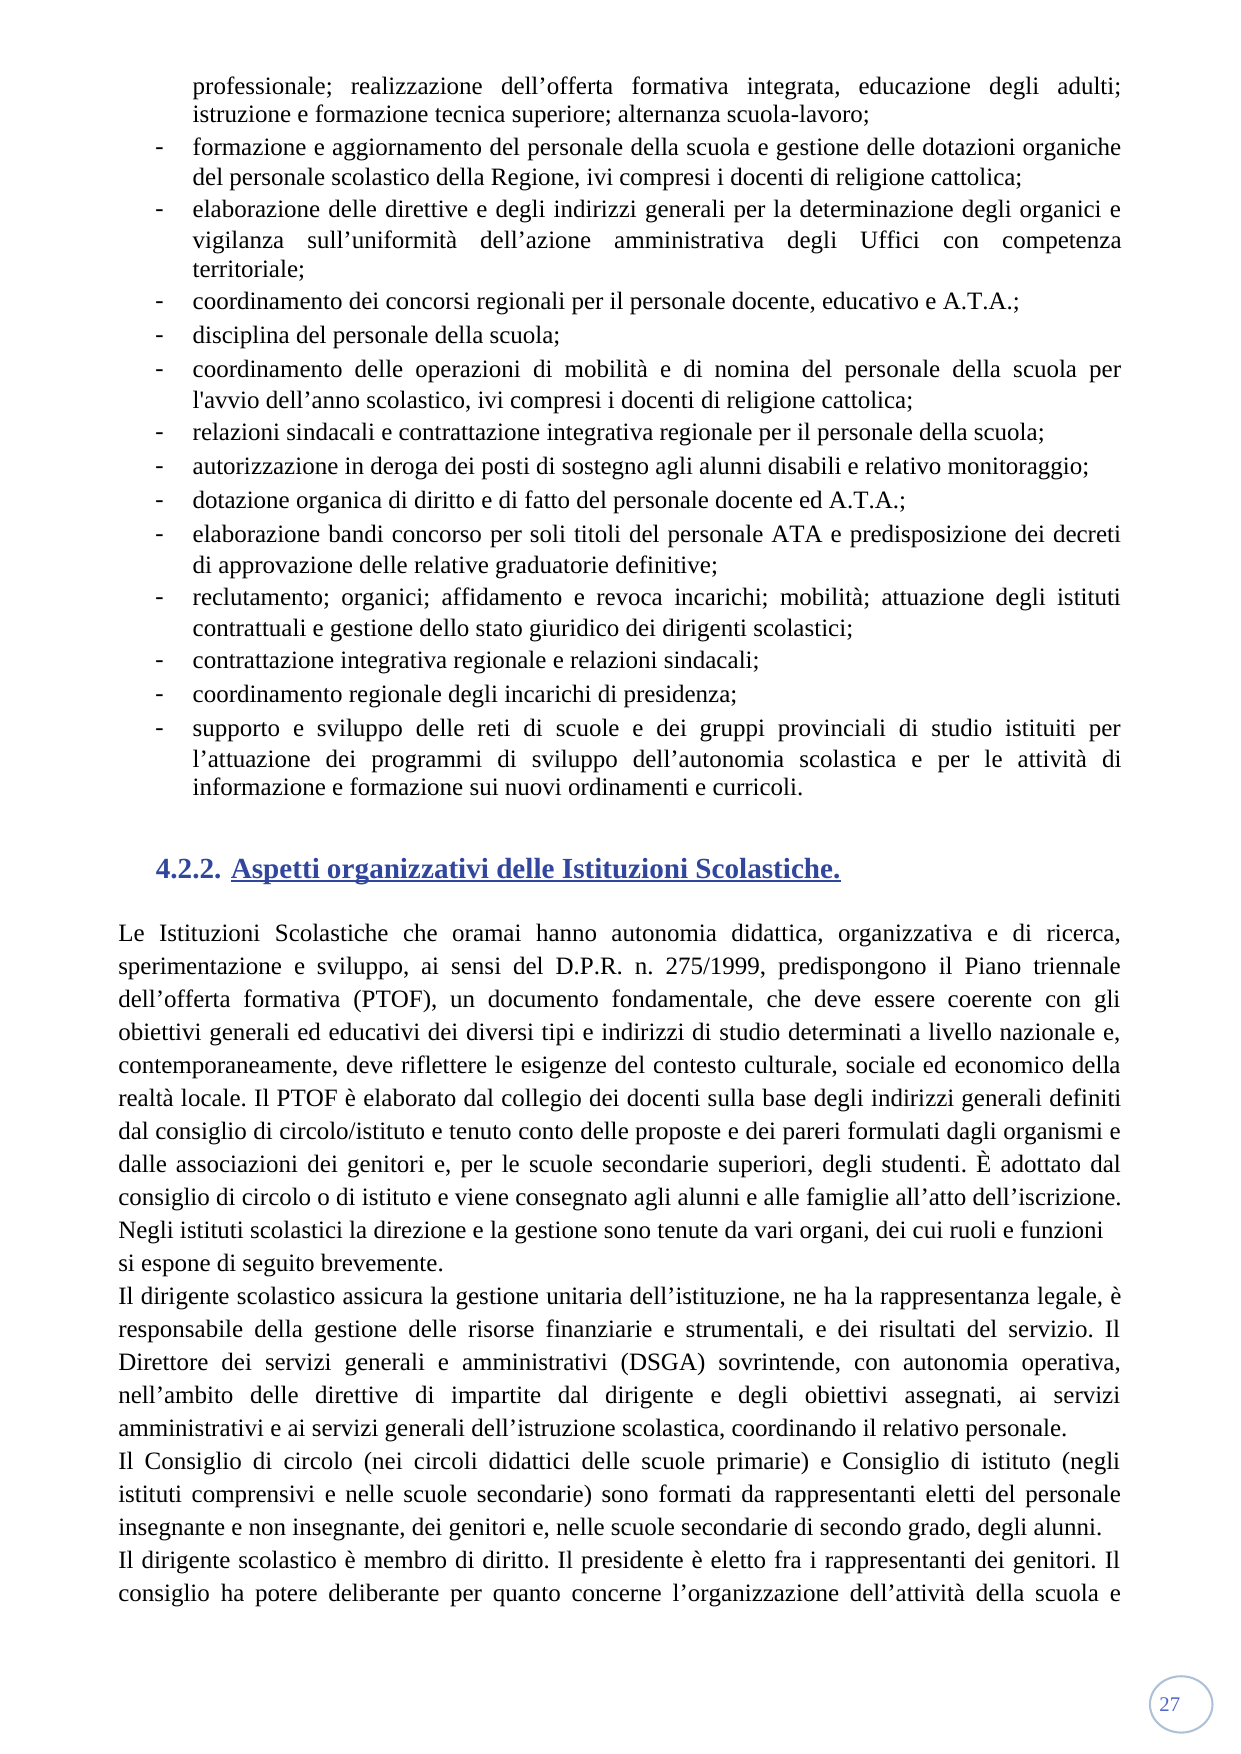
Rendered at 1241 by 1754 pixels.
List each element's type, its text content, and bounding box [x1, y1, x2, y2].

list coordinamento dei concorsi regionali per il personale docente, educativo e A.T.A.; [155, 283, 1122, 317]
list reclutamento; organici; affidamento e revoca incarichi; mobilità; attuazione degli istituti contrattuali e gestione dello stato giuridico dei dirigenti scolastici; [155, 579, 1122, 641]
text Le Istituzioni Scolastiche che oramai hanno autonomia didattica, organizzativa e di ricerca, sperimentazione e sviluppo, ai sensi del D.P.R. n. 275/1999, predispongono il Piano triennale dell’offerta formativa (PTOF), un documento fondamentale, che deve essere coerente con gli obiettivi generali ed educativi dei diversi tipi e indirizzi di studio determinati a livello nazionale e, contemporaneamente, deve riflettere le esigenze del contesto culturale, sociale ed economico della realtà locale. Il PTOF è elaborato dal collegio dei docenti sulla base degli indirizzi generali definiti dal consiglio di circolo/istituto e tenuto conto delle proposte e dei pareri formulati dagli organismi e dalle associazioni dei genitori e, per le scuole secondarie superiori, degli studenti. È adottato dal consiglio di circolo o di istituto e viene consegnato agli alunni e alle famiglie all’atto dell’iscrizione. Negli istituti scolastici la direzione e la gestione sono tenute da vari organi, dei cui ruoli e funzioni [118, 918, 1122, 1244]
text Il dirigente scolastico assicura la gestione unitaria dell’istituzione, ne ha la rappresentanza legale, è responsabile della gestione delle risorse finanziarie e strumentali, e dei risultati del servizio. Il Direttore dei servizi generali e amministrativi (DSGA) sovrintende, con autonomia operativa, nell’ambito delle direttive di impartite dal dirigente e degli obiettivi assegnati, ai servizi amministrativi e ai servizi generali dell’istruzione scolastica, coordinando il relativo personale. [118, 1281, 1122, 1442]
list contrattazione integrativa regionale e relazioni sindacali; [155, 641, 1122, 676]
subtitle Aspetti organizzativi delle Istituzioni Scolastiche. [156, 851, 1122, 885]
list formazione e aggiornamento del personale della scuola e gestione delle dotazioni organiche del personale scolastico della Regione, ivi compresi i docenti di religione cattolica; [155, 128, 1122, 191]
list relazioni sindacali e contrattazione integrativa regionale per il personale della scuola; [155, 414, 1122, 448]
list elaborazione bandi concorso per soli titoli del personale ATA e predisposizione dei decreti di approvazione delle relative graduatorie definitive; [155, 516, 1122, 579]
text Il Consiglio di circolo (nei circoli didattici delle scuole primarie) e Consiglio di istituto (negli istituti comprensivi e nelle scuole secondarie) sono formati da rappresentanti eletti del personale insegnante e non insegnante, dei genitori e, nelle scuole secondarie di secondo grado, degli alunni. [118, 1446, 1122, 1541]
list autorizzazione in deroga dei posti di sostegno agli alunni disabili e relativo monitoraggio; [155, 448, 1122, 482]
text si espone di seguito brevemente. [118, 1248, 1122, 1277]
list coordinamento regionale degli incarichi di presidenza; [155, 676, 1122, 709]
list elaborazione delle direttive e degli indirizzi generali per la determinazione degli organici e vigilanza sull’uniformità dell’azione amministrativa degli Uffici con competenza territoriale; [155, 191, 1122, 283]
list supporto e sviluppo delle reti di scuole e dei gruppi provinciali di studio istituiti per l’attuazione dei programmi di sviluppo dell’autonomia scolastica e per le attività di informazione e formazione sui nuovi ordinamenti e curricoli. [155, 709, 1122, 801]
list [155, 71, 1122, 128]
list disciplina del personale della scuola; [155, 317, 1122, 351]
list coordinamento delle operazioni di mobilità e di nomina del personale della scuola per l'avvio dell’anno scolastico, ivi compresi i docenti di religione cattolica; [155, 351, 1122, 414]
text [118, 1545, 1122, 1607]
list dotazione organica di diritto e di fatto del personale docente ed A.T.A.; [155, 482, 1122, 516]
